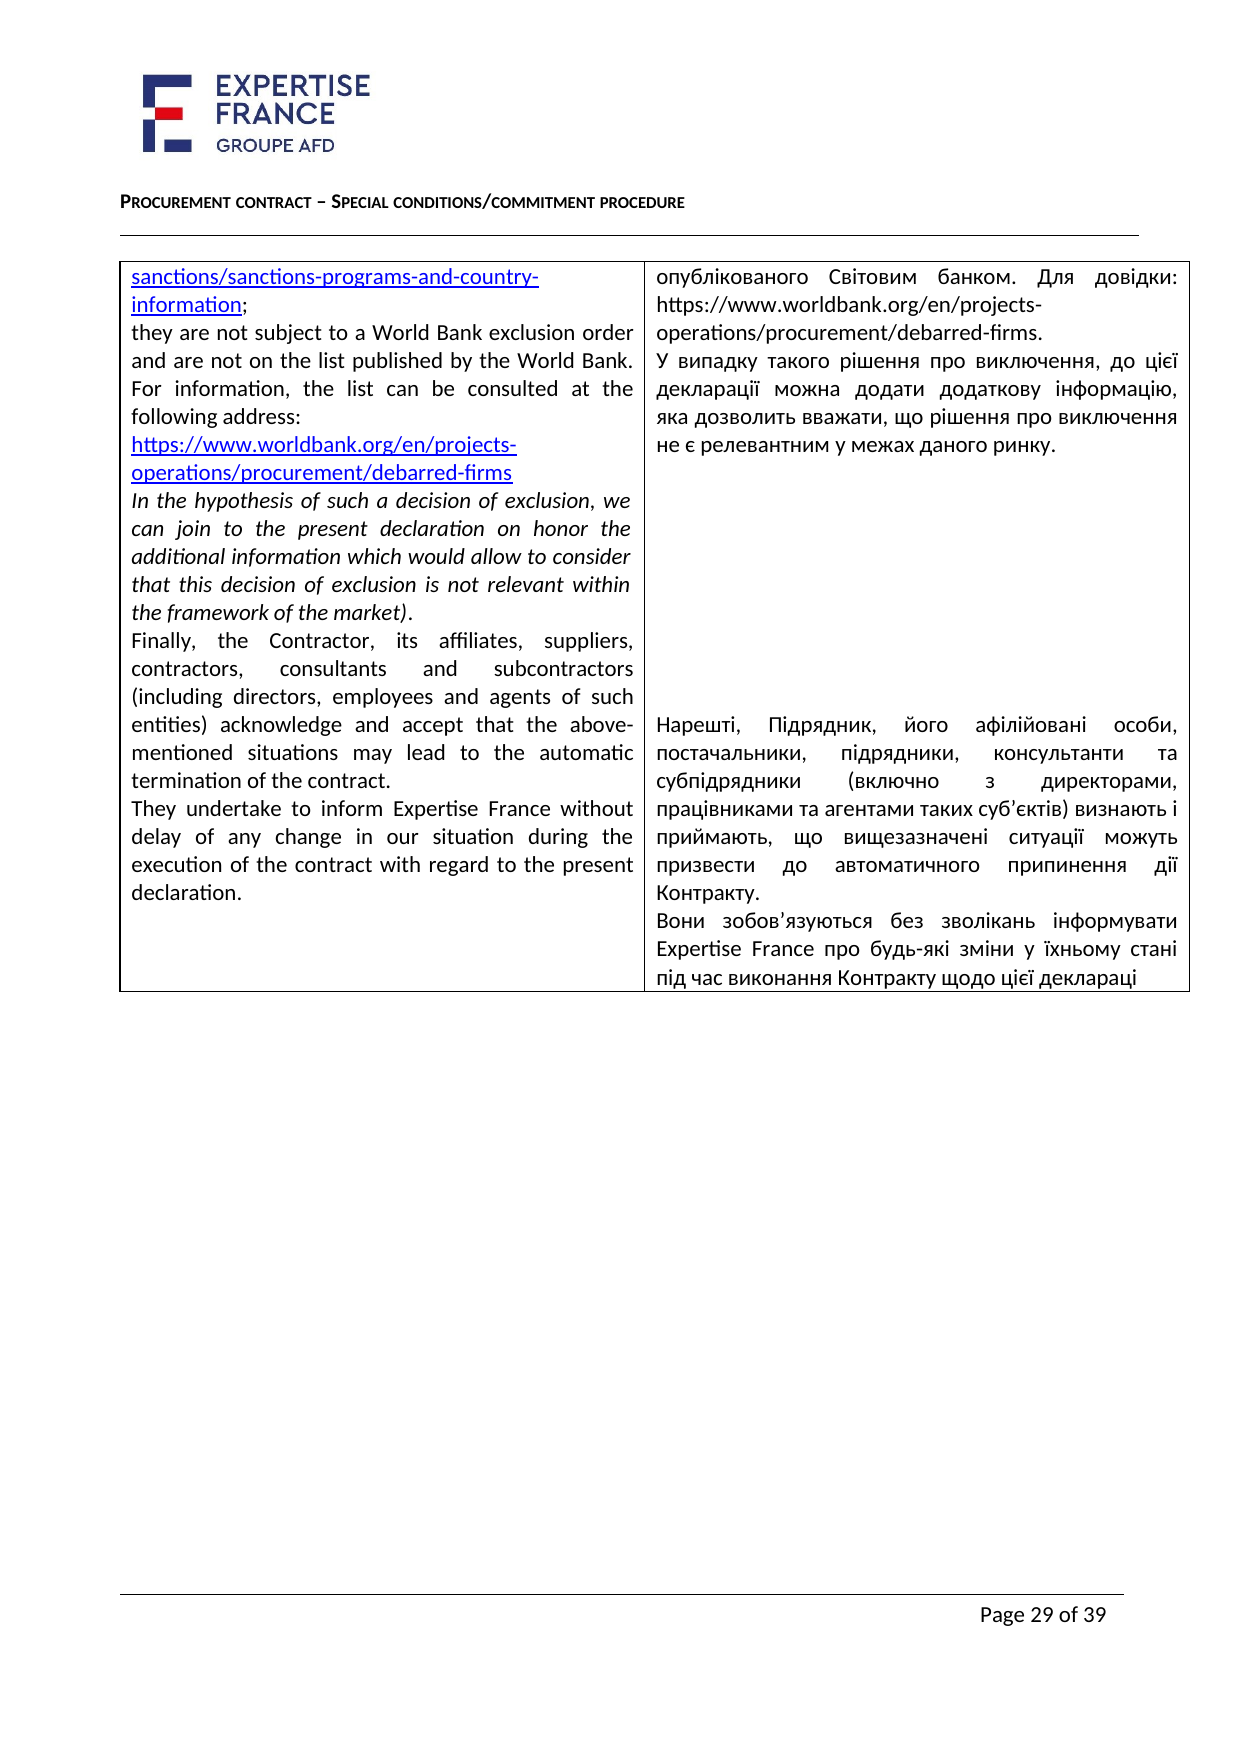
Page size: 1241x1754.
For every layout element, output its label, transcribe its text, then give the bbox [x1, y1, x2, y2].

picture [120, 41, 397, 183]
